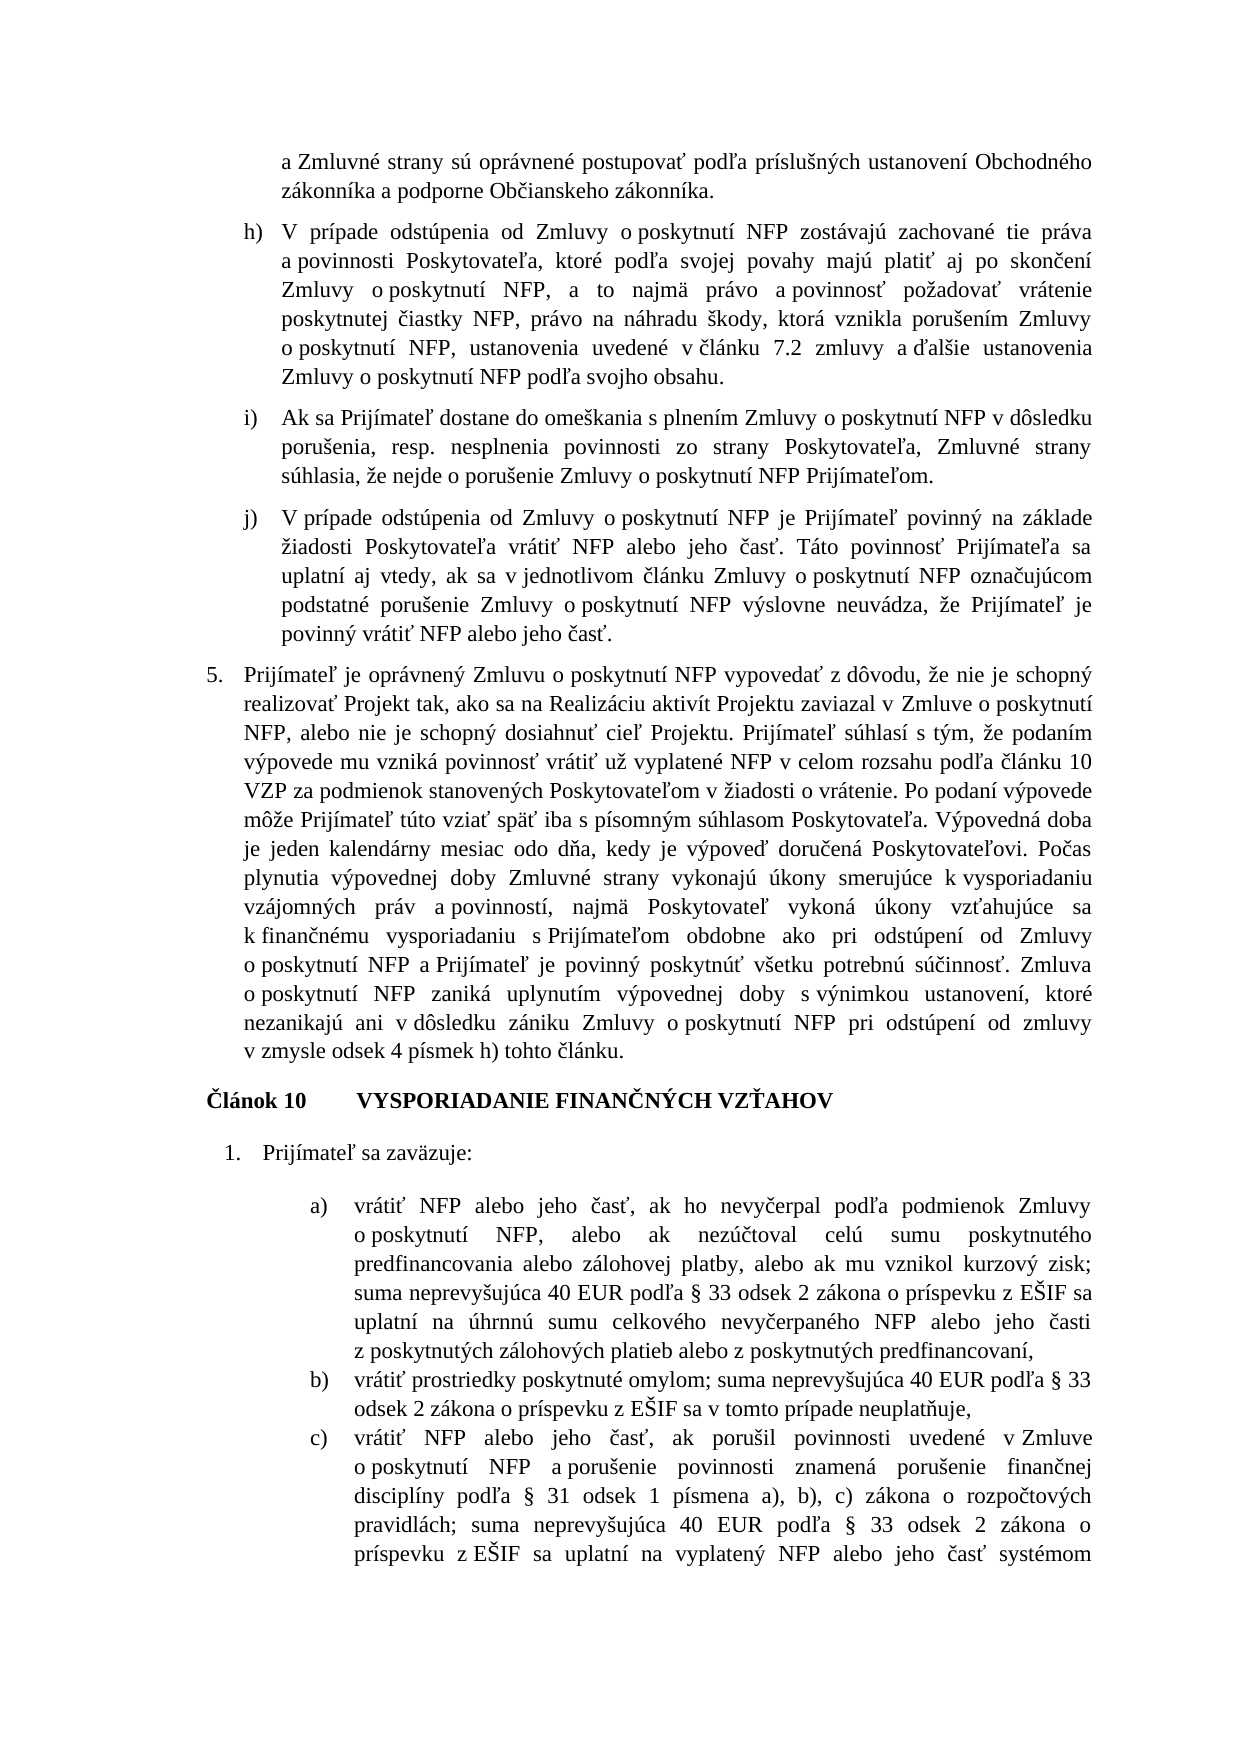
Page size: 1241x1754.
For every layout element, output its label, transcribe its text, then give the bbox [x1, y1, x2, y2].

text Článok 10 VYSPORIADANIE FINANČNÝCH VZŤAHOV [206, 1087, 1092, 1114]
list vrátiť prostriedky poskytnuté omylom; suma neprevyšujúca 40 EUR podľa § 33 odsek 2 zákona o príspevku z EŠIF sa v tomto prípade neuplatňuje, [310, 1366, 1092, 1422]
list Prijímateľ je oprávnený Zmluvu o poskytnutí NFP vypovedať z dôvodu, že nie je schopný realizovať Projekt tak, ako sa na Realizáciu aktivít Projektu zaviazal v Zmluve o poskytnutí NFP, alebo nie je schopný dosiahnuť cieľ Projektu. Prijímateľ súhlasí s tým, že podaním výpovede mu vzniká povinnosť vrátiť už vyplatené NFP v celom rozsahu podľa článku 10 VZP za podmienok stanovených Poskytovateľom v žiadosti o vrátenie. Po podaní výpovede môže Prijímateľ túto vziať späť iba s písomným súhlasom Poskytovateľa. Výpovedná doba je jeden kalendárny mesiac odo dňa, kedy je výpoveď doručená Poskytovateľovi. Počas plynutia výpovednej doby Zmluvné strany vykonajú úkony smerujúce k vysporiadaniu vzájomných práv a povinností, najmä Poskytovateľ vykoná úkony vzťahujúce sa k finančnému vysporiadaniu s Prijímateľom obdobne ako pri odstúpení od Zmluvy o poskytnutí NFP a Prijímateľ je povinný poskytnúť všetku potrebnú súčinnosť. Zmluva o poskytnutí NFP zaniká uplynutím výpovednej doby s výnimkou ustanovení, ktoré nezanikajú ani v dôsledku zániku Zmluvy o poskytnutí NFP pri odstúpení od zmluvy v zmysle odsek 4 písmek h) tohto článku. [206, 661, 1092, 1064]
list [310, 1424, 1092, 1566]
list V prípade odstúpenia od Zmluvy o poskytnutí NFP zostávajú zachované tie práva a povinnosti Poskytovateľa, ktoré podľa svojej povahy majú platiť aj po skončení Zmluvy o poskytnutí NFP, a to najmä právo a povinnosť požadovať vrátenie poskytnutej čiastky NFP, právo na náhradu škody, ktorá vznikla porušením Zmluvy o poskytnutí NFP, ustanovenia uvedené v článku 7.2 zmluvy a ďalšie ustanovenia Zmluvy o poskytnutí NFP podľa svojho obsahu. [244, 218, 1092, 389]
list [244, 148, 1092, 203]
list Ak sa Prijímateľ dostane do omeškania s plnením Zmluvy o poskytnutí NFP v dôsledku porušenia, resp. nesplnenia povinnosti zo strany Poskytovateľa, Zmluvné strany súhlasia, že nejde o porušenie Zmluvy o poskytnutí NFP Prijímateľom. [244, 404, 1092, 489]
list vrátiť NFP alebo jeho časť, ak ho nevyčerpal podľa podmienok Zmluvy o poskytnutí NFP, alebo ak nezúčtoval celú sumu poskytnutého predfinancovania alebo zálohovej platby, alebo ak mu vznikol kurzový zisk; suma neprevyšujúca 40 EUR podľa § 33 odsek 2 zákona o príspevku z EŠIF sa uplatní na úhrnnú sumu celkového nevyčerpaného NFP alebo jeho časti z poskytnutých zálohových platieb alebo z poskytnutých predfinancovaní, [310, 1193, 1092, 1364]
list V prípade odstúpenia od Zmluvy o poskytnutí NFP je Prijímateľ povinný na základe žiadosti Poskytovateľa vrátiť NFP alebo jeho časť. Táto povinnosť Prijímateľa sa uplatní aj vtedy, ak sa v jednotlivom článku Zmluvy o poskytnutí NFP označujúcom podstatné porušenie Zmluvy o poskytnutí NFP výslovne neuvádza, že Prijímateľ je povinný vrátiť NFP alebo jeho časť. [244, 504, 1092, 646]
list Prijímateľ sa zaväzuje: [224, 1139, 1092, 1165]
